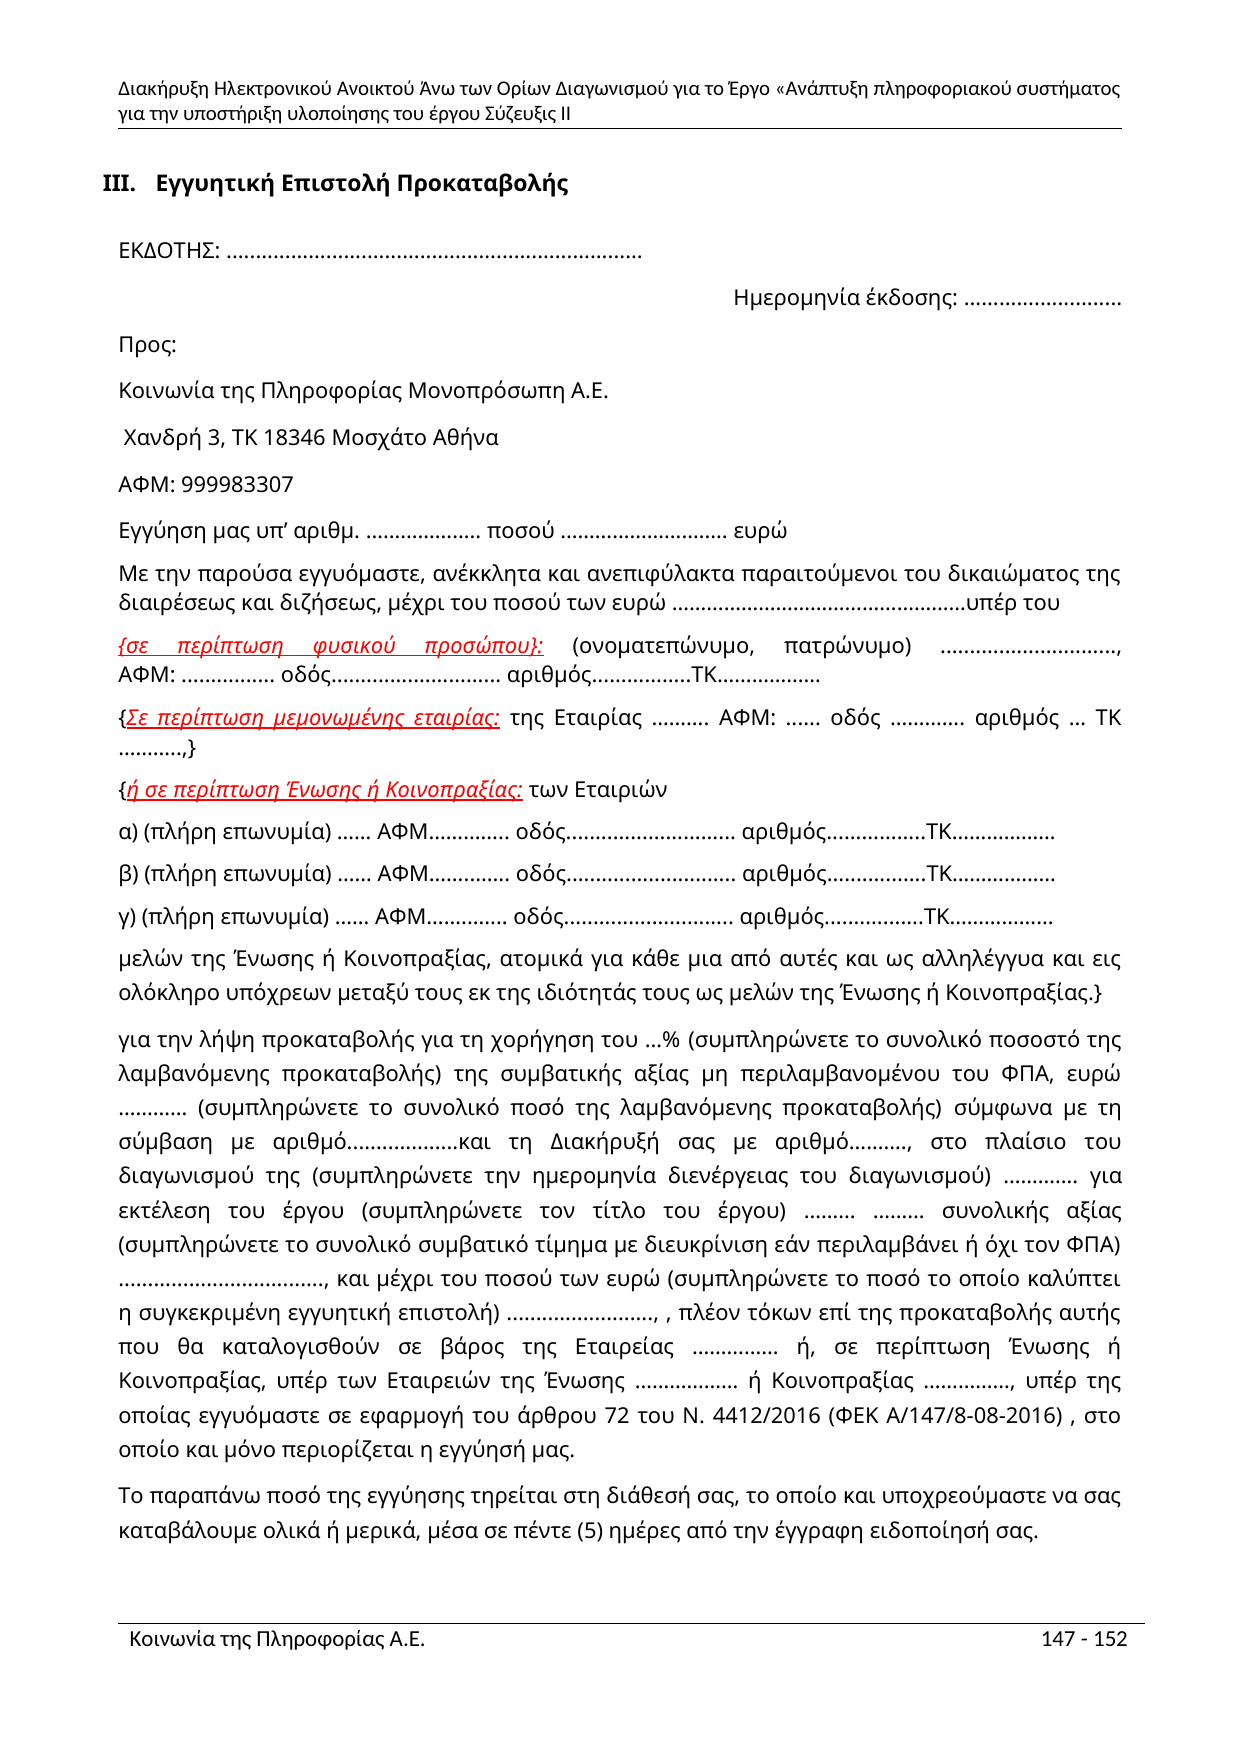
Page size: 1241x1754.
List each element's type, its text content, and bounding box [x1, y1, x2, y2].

text α) (πλήρη επωνυμία) …… ΑΦΜ…….….... οδός............................. αριθμός.................ΤΚ……………… [118, 816, 1122, 846]
text β) (πλήρη επωνυμία) …… ΑΦΜ…….….... οδός............................. αριθμός.................ΤΚ……………… [118, 858, 1122, 888]
text Χανδρή 3, ΤΚ 18346 Μοσχάτο Αθήνα [118, 422, 1122, 452]
text γ) (πλήρη επωνυμία) …… ΑΦΜ…….….... οδός............................. αριθμός.................ΤΚ……………… [118, 901, 1122, 930]
text {σε περίπτωση φυσικού προσώπου}: (ονοματεπώνυμο, πατρώνυμο) .............................., ΑΦΜ: ................ οδός............................. αριθμός.................ΤΚ……………… [118, 629, 1122, 689]
text ΑΦΜ: 999983307 [118, 468, 1122, 498]
text Το παραπάνω ποσό της εγγύησης τηρείται στη διάθεσή σας, το οποίο και υποχρεούμαστε να σας καταβάλουμε ολικά ή μερικά, μέσα σε πέντε (5) ημέρες από την έγγραφη ειδοποίησή σας. [118, 1480, 1122, 1544]
text Με την παρούσα εγγυόμαστε, ανέκκλητα και ανεπιφύλακτα παραιτούμενοι του δικαιώματος της διαιρέσεως και διζήσεως, μέχρι του ποσού των ευρώ ……………………………………………υπέρ του [118, 557, 1122, 617]
text ΕΚΔΟΤΗΣ: ....................................................................... [118, 235, 1122, 265]
subtitle Εγγυητική Επιστολή Προκαταβολής [136, 166, 1122, 198]
text Κοινωνία της Πληροφορίας Μονοπρόσωπη Α.Ε. [118, 375, 1122, 405]
text {ή σε περίπτωση Ένωσης ή Κοινοπραξίας: των Εταιριών [118, 774, 1122, 803]
text για την λήψη προκαταβολής για τη χορήγηση του …% (συμπληρώνετε το συνολικό ποσοστό της λαμβανόμενης προκαταβολής) της συμβατικής αξίας μη περιλαμβανομένου του ΦΠΑ, ευρώ ………… (συμπληρώνετε το συνολικό ποσό της λαμβανόμενης προκαταβολής) σύμφωνα με τη σύμβαση με αριθμό...................και τη Διακήρυξή σας με αριθμό………., στο πλαίσιο του διαγωνισμού της (συμπληρώνετε την ημερομηνία διενέργειας του διαγωνισμού) …………. για εκτέλεση του έργου (συμπληρώνετε τον τίτλο του έργου) ……… ……… συνολικής αξίας (συμπληρώνετε το συνολικό συμβατικό τίμημα με διευκρίνιση εάν περιλαμβάνει ή όχι τον ΦΠΑ) ..................................., και μέχρι του ποσού των ευρώ (συμπληρώνετε το ποσό το οποίο καλύπτει η συγκεκριμένη εγγυητική επιστολή) ........................., , πλέον τόκων επί της προκαταβολής αυτής που θα καταλογισθούν σε βάρος της Εταιρείας …………… ή, σε περίπτωση Ένωσης ή Κοινοπραξίας, υπέρ των Εταιρειών της Ένωσης ……………… ή Κοινοπραξίας ……………, υπέρ της οποίας εγγυόμαστε σε εφαρμογή του άρθρου 72 του Ν. 4412/2016 (ΦΕΚ Α/147/8-08-2016) , στο οποίο και μόνο περιορίζεται η εγγύησή μας. [118, 1024, 1122, 1463]
text Προς: [118, 328, 1122, 358]
text Ημερομηνία έκδοσης: ........................... [118, 282, 1122, 312]
text μελών της Ένωσης ή Κοινοπραξίας, ατομικά για κάθε μια από αυτές και ως αλληλέγγυα και εις ολόκληρο υπόχρεων μεταξύ τους εκ της ιδιότητάς τους ως μελών της Ένωσης ή Κοινοπραξίας.} [118, 943, 1122, 1007]
text Εγγύηση μας υπ’ αριθμ. ……………….. ποσού ………………….……. ευρώ [118, 515, 1122, 545]
text {Σε περίπτωση μεμονωμένης εταιρίας: της Εταιρίας ………. ΑΦΜ: ...... οδός …………. αριθμός … ΤΚ ………..,} [118, 702, 1122, 761]
